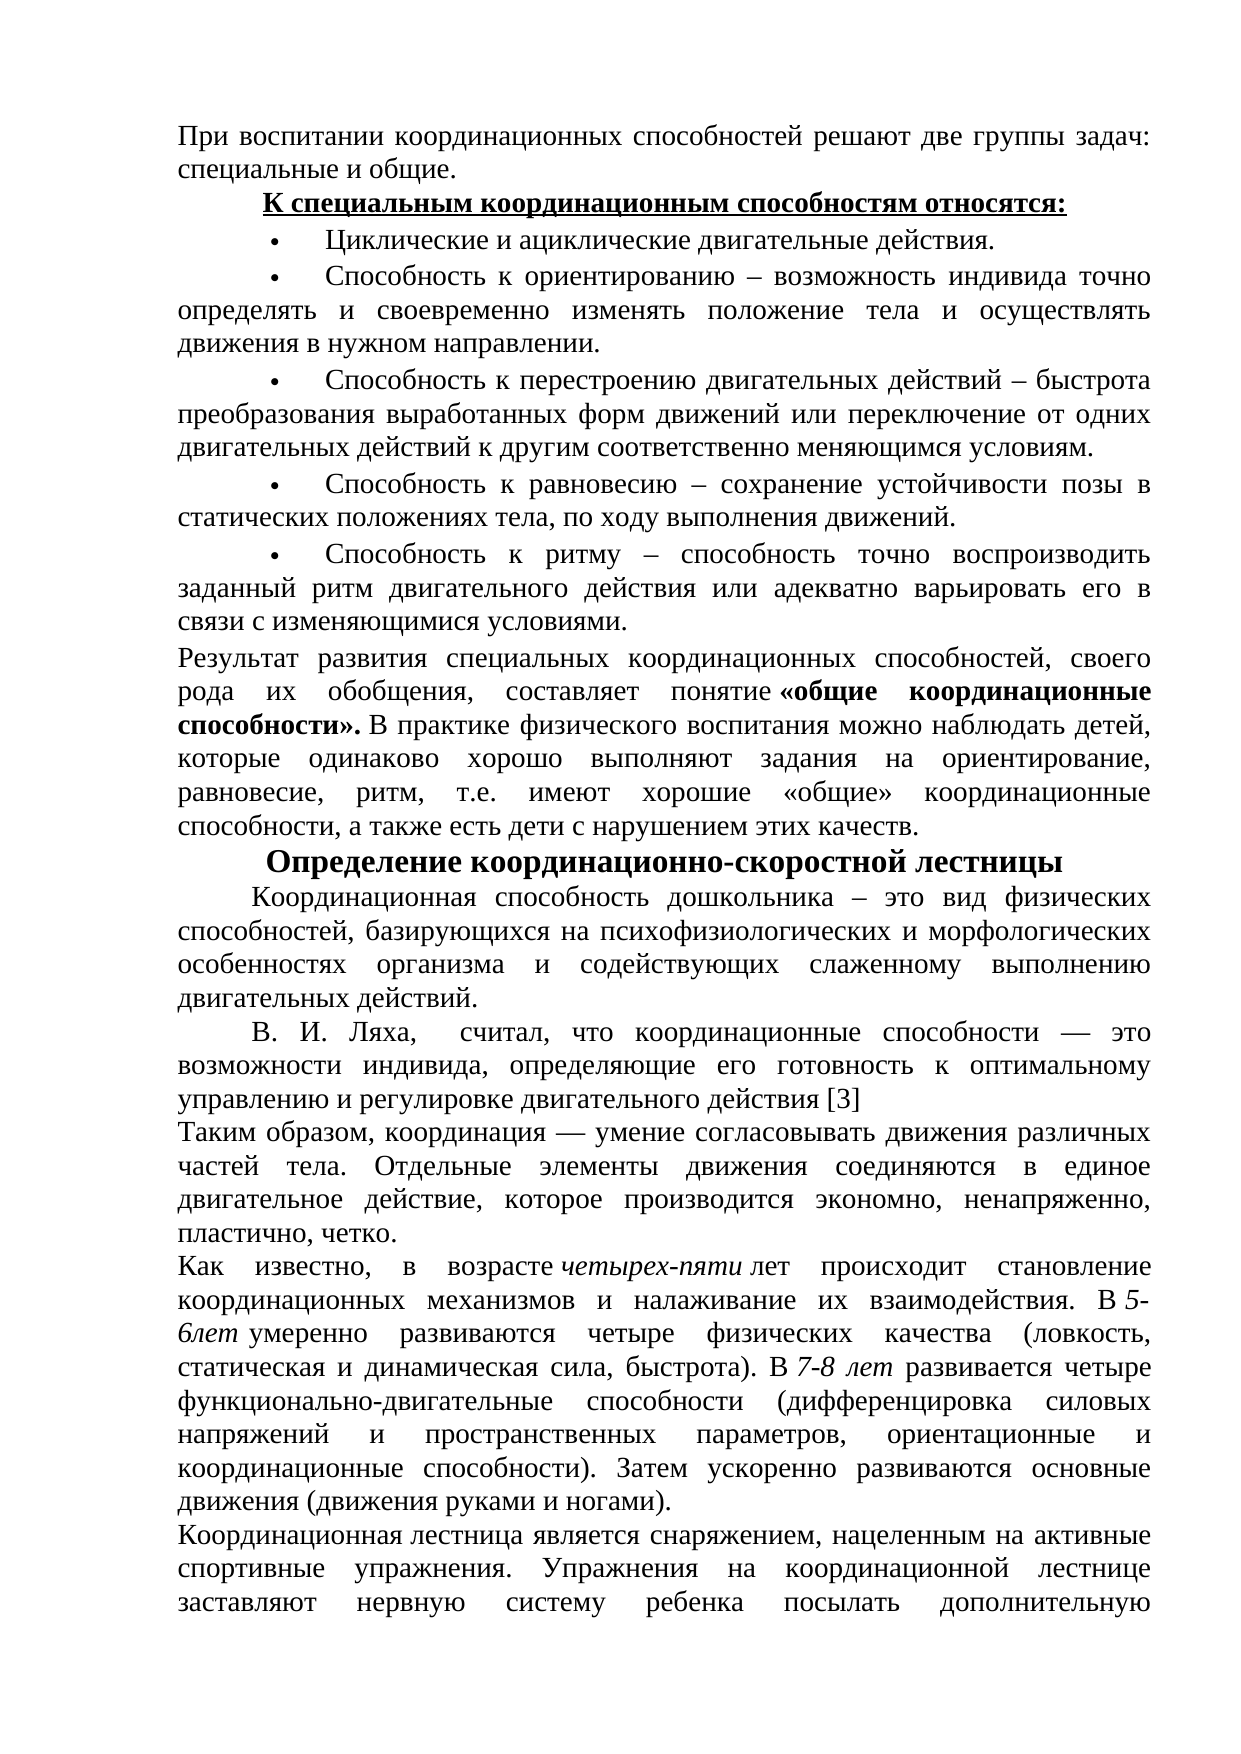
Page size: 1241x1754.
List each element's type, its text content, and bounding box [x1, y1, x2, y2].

text Как известно, в возрасте четырех-пяти лет происходит становление координационных механизмов и налаживание их взаимодействия. В 5-6лет умеренно развиваются четыре физических качества (ловкость, статическая и динамическая сила, быстрота). В 7-8 лет развивается четыре функционально-двигательные способности (дифференцировка силовых напряжений и пространственных параметров, ориентационные и координационные способности). Затем ускоренно развиваются основные движения (движения руками и ногами). [177, 1248, 1152, 1517]
list Способность к равновесию – сохранение устойчивости позы в статических положениях тела, по ходу выполнения движений. [177, 466, 1152, 533]
list Циклические и ациклические двигательные действия. [177, 222, 1152, 255]
text Координационная способность дошкольника – это вид физических способностей, базирующихся на психофизиологических и морфологических особенностях организма и содействующих слаженному выполнению двигательных действий. [177, 879, 1152, 1014]
list Способность к ритму – способность точно воспроизводить заданный ритм двигательного действия или адекватно варьировать его в связи с изменяющимися условиями. [177, 536, 1152, 637]
text Результат развития специальных координационных способностей, своего рода их обобщения, составляет понятие «общие координационные способности». В практике физического воспитания можно наблюдать детей, которые одинаково хорошо выполняют задания на ориентирование, равновесие, ритм, т.е. имеют хорошие «общие» координационные способности, а также есть дети с нарушением этих качеств. [177, 640, 1152, 841]
text Определение координационно-скоростной лестницы [177, 841, 1152, 879]
text К специальным координационным способностям относятся: [177, 185, 1152, 219]
text В. И. Ляха, считал, что координационные способности — это возможности индивида, определяющие его готовность к оптимальному управлению и регулировке двигательного действия [3] [177, 1014, 1152, 1114]
list Способность к перестроению двигательных действий – быстрота преобразования выработанных форм движений или переключение от одних двигательных действий к другим соответственно меняющимся условиям. [177, 362, 1152, 463]
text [177, 1517, 1152, 1617]
text Таким образом, координация — умение согласовывать движения различных частей тела. Отдельные элементы движения соединяются в единое двигательное действие, которое производится экономно, ненапряженно, пластично, четко. [177, 1114, 1152, 1248]
text При воспитании координационных способностей решают две группы задач: специальные и общие. [177, 118, 1152, 185]
list Способность к ориентированию – возможность индивида точно определять и своевременно изменять положение тела и осуществлять движения в нужном направлении. [177, 258, 1152, 359]
